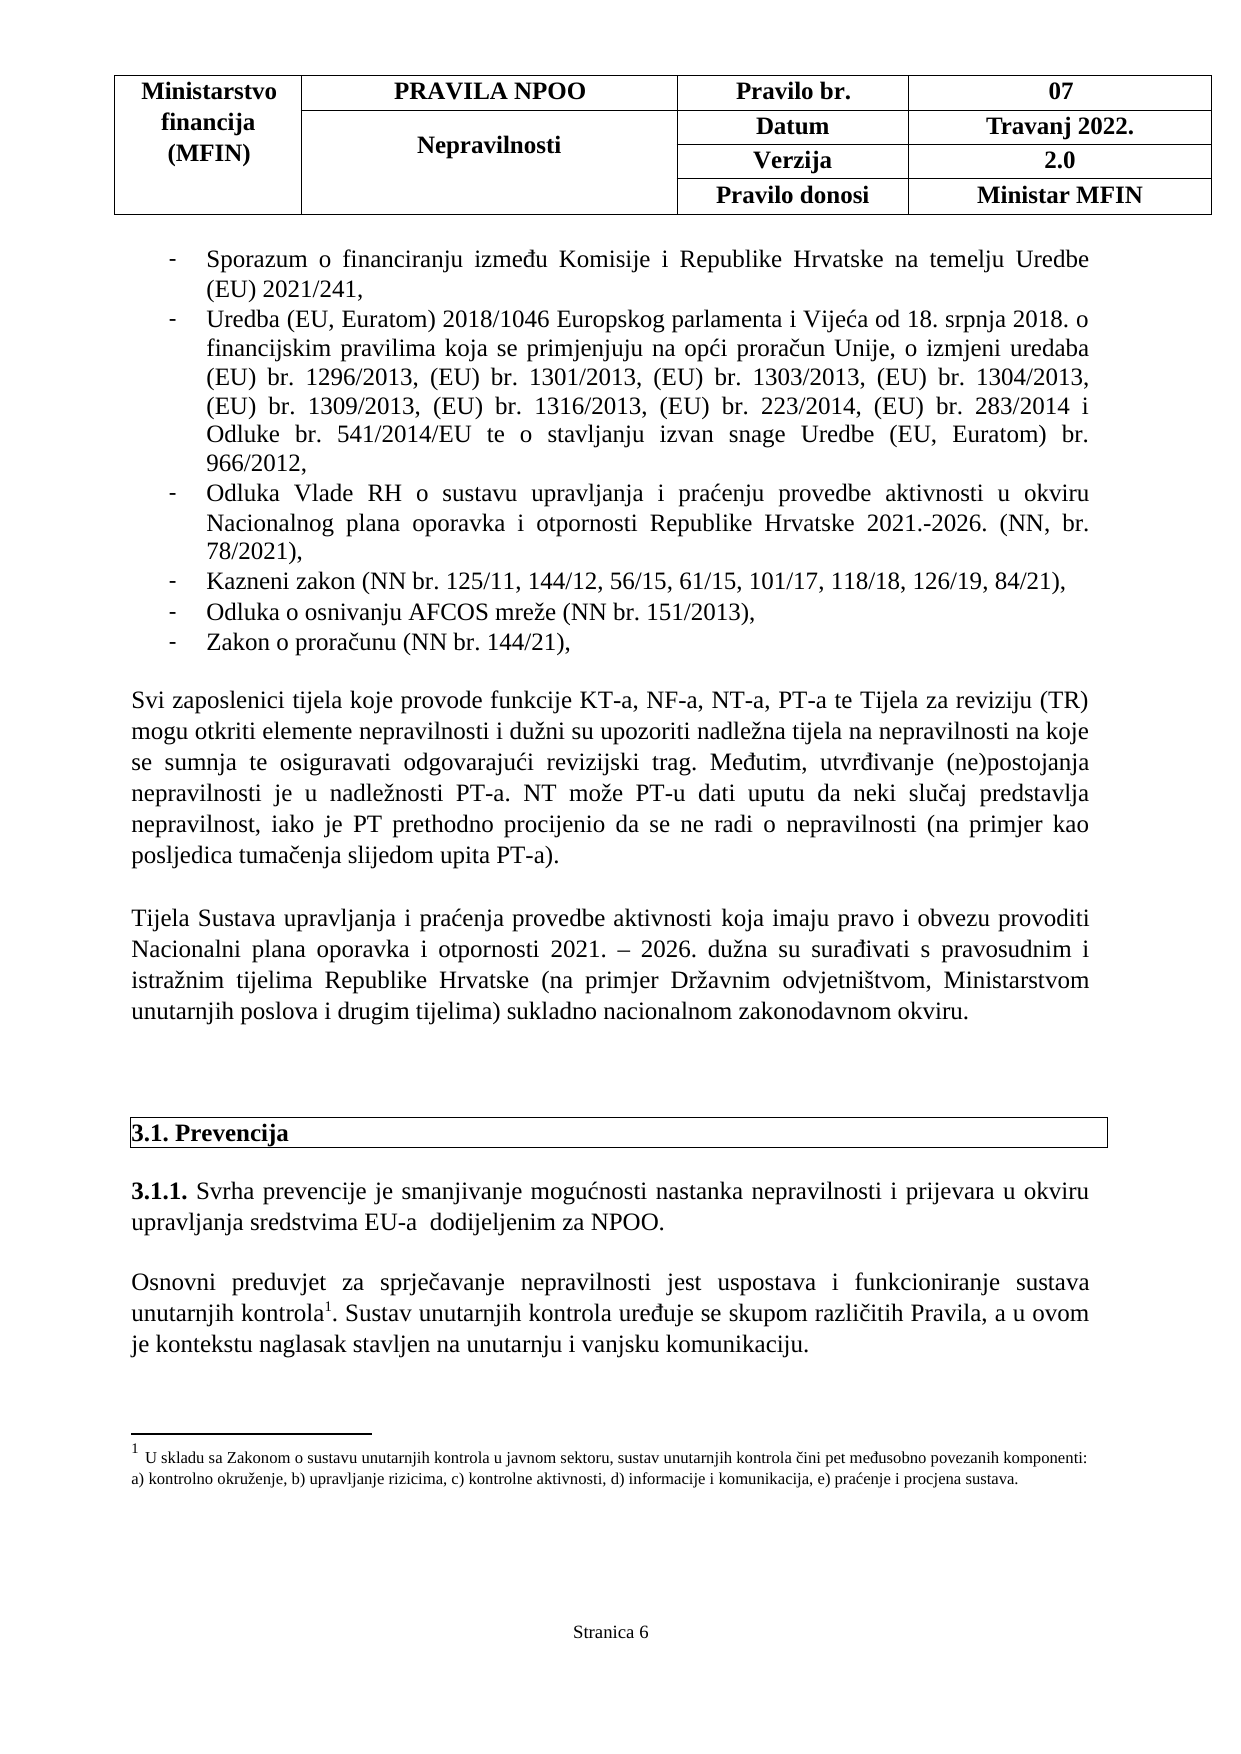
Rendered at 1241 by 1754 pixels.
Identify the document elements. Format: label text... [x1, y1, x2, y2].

list Odluka Vlade RH o sustavu upravljanja i praćenju provedbe aktivnosti u okviru Nacionalnog plana oporavka i otpornosti Republike Hrvatske 2021.-2026. (NN, br. 78/2021), [169, 477, 1090, 565]
text Tijela Sustava upravljanja i praćenja provedbe aktivnosti koja imaju pravo i obvezu provoditi Nacionalni plana oporavka i otpornosti 2021. – 2026. dužna su surađivati s pravosudnim i istražnim tijelima Republike Hrvatske (na primjer Državnim odvjetništvom, Ministarstvom unutarnjih poslova i drugim tijelima) sukladno nacionalnom zakonodavnom okviru. [131, 903, 1090, 1024]
text Osnovni preduvjet za sprječavanje nepravilnosti jest uspostava i funkcioniranje sustava unutarnjih kontrola. Sustav unutarnjih kontrola uređuje se skupom različitih Pravila, a u ovom je kontekstu naglasak stavljen na unutarnju i vanjsku komunikaciju. [131, 1267, 1090, 1358]
list Uredba (EU, Euratom) 2018/1046 Europskog parlamenta i Vijeća od 18. srpnja 2018. o financijskim pravilima koja se primjenjuju na opći proračun Unije, o izmjeni uredaba (EU) br. 1296/2013, (EU) br. 1301/2013, (EU) br. 1303/2013, (EU) br. 1304/2013, (EU) br. 1309/2013, (EU) br. 1316/2013, (EU) br. 223/2014, (EU) br. 283/2014 i Odluke br. 541/2014/EU te o stavljanju izvan snage Uredbe (EU, Euratom) br. 966/2012, [169, 303, 1090, 477]
list Zakon o proračunu (NN br. 144/21), [169, 626, 1090, 657]
list Sporazum o financiranju između Komisije i Republike Hrvatske na temelju Uredbe (EU) 2021/241, [169, 243, 1090, 303]
text Svi zaposlenici tijela koje provode funkcije KT-a, NF-a, NT-a, PT-a te Tijela za reviziju (TR) mogu otkriti elemente nepravilnosti i dužni su upozoriti nadležna tijela na nepravilnosti na koje se sumnja te osiguravati odgovarajući revizijski trag. Međutim, utvrđivanje (ne)postojanja nepravilnosti je u nadležnosti PT-a. NT može PT-u dati uputu da neki slučaj predstavlja nepravilnost, iako je PT prethodno procijenio da se ne radi o nepravilnosti (na primjer kao posljedica tumačenja slijedom upita PT-a). [131, 685, 1090, 869]
text 3.1.1. Svrha prevencije je smanjivanje mogućnosti nastanka nepravilnosti i prijevara u okviru upravljanja sredstvima EU-a dodijeljenim za NPOO. [131, 1176, 1090, 1236]
list Odluka o osnivanju AFCOS mreže (NN br. 151/2013), [169, 596, 1090, 626]
list Kazneni zakon (NN br. 125/11, 144/12, 56/15, 61/15, 101/17, 118/18, 126/19, 84/21), [169, 565, 1090, 596]
text 3.1. Prevencija [131, 1118, 1107, 1147]
